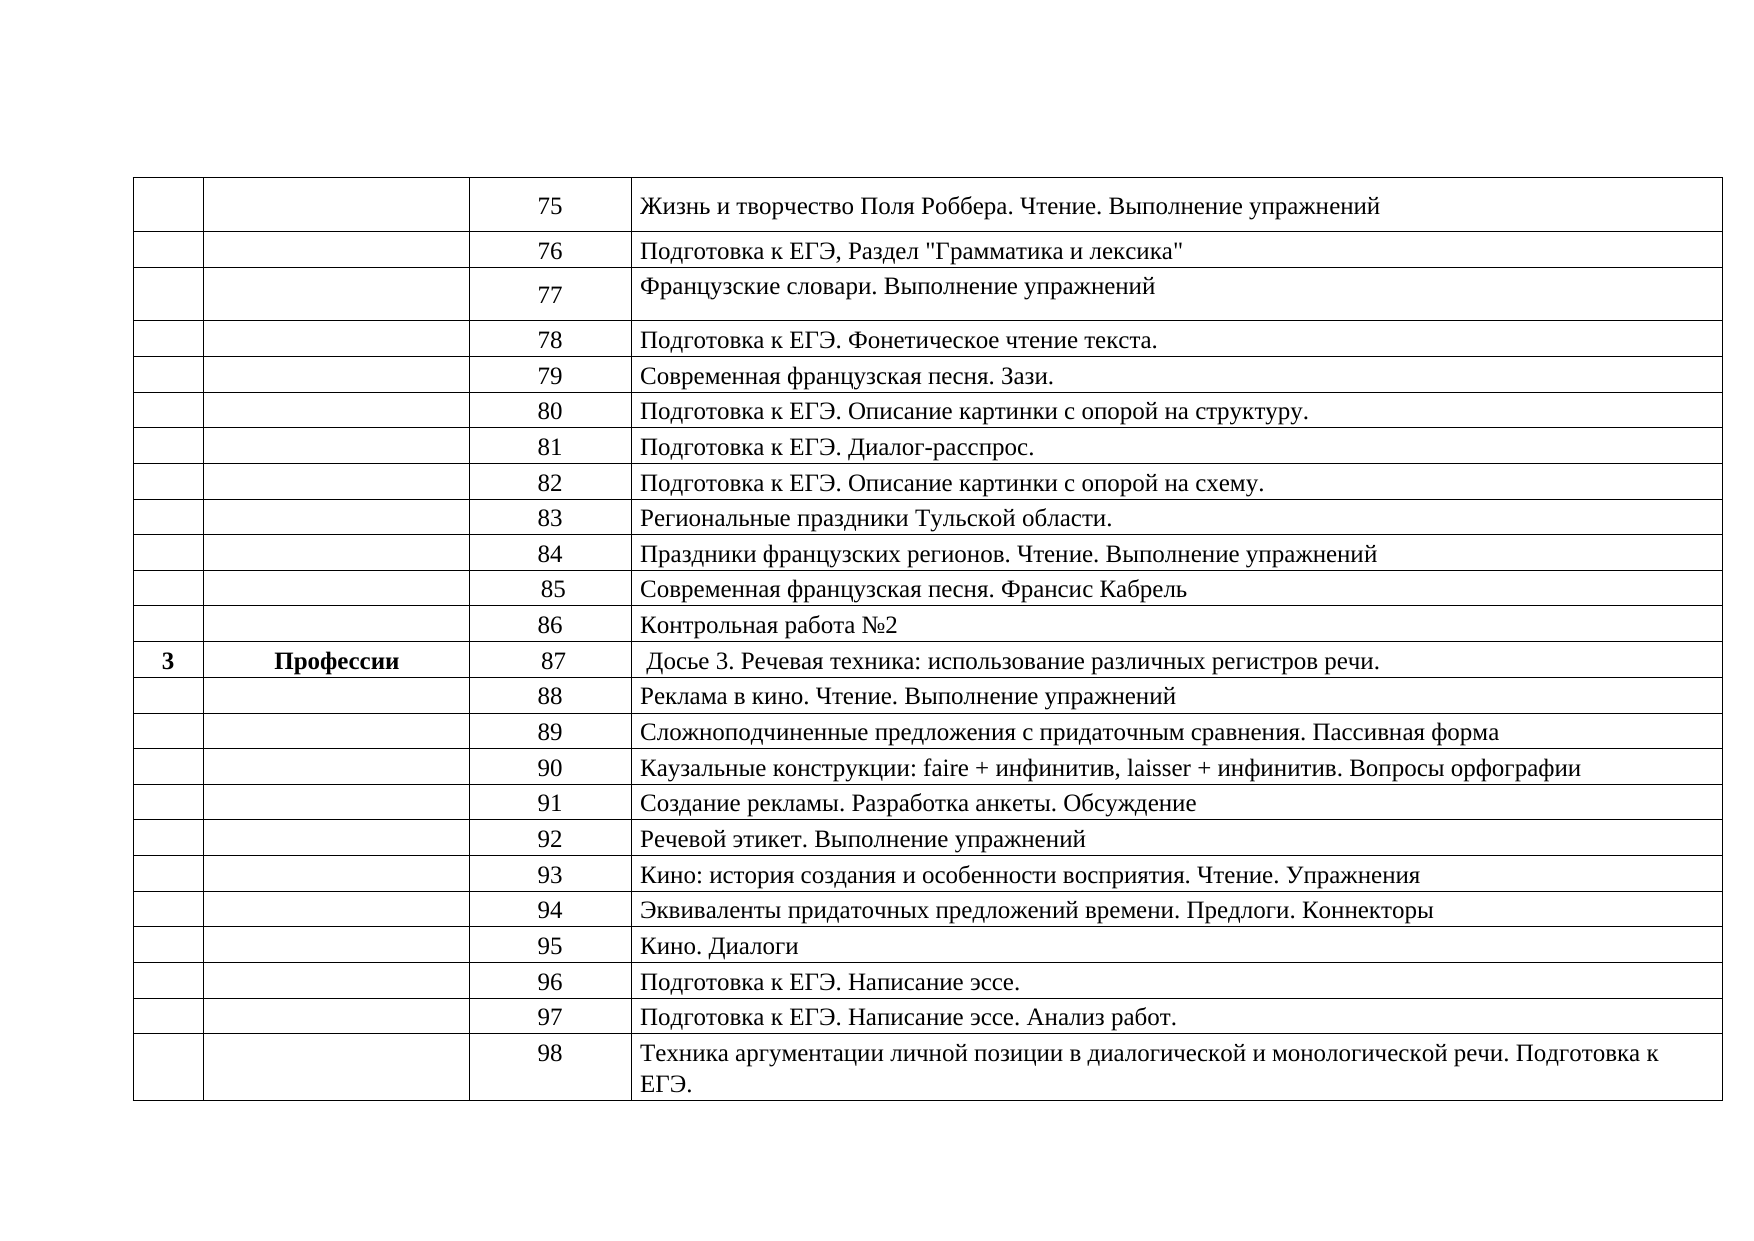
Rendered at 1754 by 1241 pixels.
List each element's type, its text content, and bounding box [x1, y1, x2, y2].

table_cell 82 [470, 464, 631, 498]
table_cell [204, 357, 469, 392]
table_cell [134, 749, 203, 784]
table_cell Контрольная работа №2 [632, 606, 1722, 641]
table_cell Техника аргументации личной позиции в диалогической и монологической речи. Подготовка к ЕГЭ. [632, 1034, 1722, 1100]
table_cell 88 [470, 678, 631, 712]
table_cell 87 [470, 642, 631, 677]
table_cell Подготовка к ЕГЭ. Фонетическое чтение текста. [632, 321, 1722, 356]
table_cell 89 [470, 714, 631, 748]
table_cell 81 [470, 428, 631, 463]
table_cell [134, 268, 203, 320]
table_cell [134, 785, 203, 819]
table_cell [134, 714, 203, 748]
table_cell Подготовка к ЕГЭ, Раздел "Грамматика и лексика" [632, 232, 1722, 267]
table_cell [204, 678, 469, 712]
table_cell Региональные праздники Тульской области. [632, 500, 1722, 534]
table_cell 95 [470, 927, 631, 962]
table_cell 94 [470, 892, 631, 926]
table_cell Подготовка к ЕГЭ. Написание эссе. Анализ работ. [632, 999, 1722, 1033]
table_cell 85 [470, 571, 631, 605]
table_cell [134, 963, 203, 997]
table_cell [204, 393, 469, 427]
table_cell [134, 500, 203, 534]
table_cell 98 [470, 1034, 631, 1100]
table_cell [204, 749, 469, 784]
table_cell [204, 927, 469, 962]
table_cell [204, 892, 469, 926]
table_cell [134, 321, 203, 356]
table_cell 97 [470, 999, 631, 1033]
table_cell [134, 178, 203, 231]
table_cell Подготовка к ЕГЭ. Описание картинки с опорой на схему. [632, 464, 1722, 498]
table_cell [204, 1034, 469, 1100]
table_cell [134, 1034, 203, 1100]
table_cell 84 [470, 535, 631, 570]
table_cell [204, 999, 469, 1033]
table_cell [134, 999, 203, 1033]
table_cell 90 [470, 749, 631, 784]
table_cell [204, 535, 469, 570]
table_cell Кино: история создания и особенности восприятия. Чтение. Упражнения [632, 856, 1722, 891]
table_cell 3 [134, 642, 203, 677]
table_cell 75 [470, 178, 631, 231]
table_cell [134, 393, 203, 427]
table_cell [204, 464, 469, 498]
table_cell [204, 232, 469, 267]
table_cell Подготовка к ЕГЭ. Написание эссе. [632, 963, 1722, 997]
table_cell Жизнь и творчество Поля Роббера. Чтение. Выполнение упражнений [632, 178, 1722, 231]
table_cell [204, 500, 469, 534]
table_cell 79 [470, 357, 631, 392]
table_cell Подготовка к ЕГЭ. Диалог-расспрос. [632, 428, 1722, 463]
table_cell [204, 428, 469, 463]
table_cell [204, 785, 469, 819]
table_cell [204, 321, 469, 356]
table_cell Современная французская песня. Франсис Кабрель [632, 571, 1722, 605]
table_cell Реклама в кино. Чтение. Выполнение упражнений [632, 678, 1722, 712]
table_cell 93 [470, 856, 631, 891]
table_cell [134, 820, 203, 855]
table_cell [204, 714, 469, 748]
table_cell Сложноподчиненные предложения с придаточным сравнения. Пассивная форма [632, 714, 1722, 748]
table_cell 92 [470, 820, 631, 855]
table_cell [134, 606, 203, 641]
table_cell Профессии [204, 642, 469, 677]
table_cell Речевой этикет. Выполнение упражнений [632, 820, 1722, 855]
table_cell 76 [470, 232, 631, 267]
table_cell [134, 892, 203, 926]
table_cell 83 [470, 500, 631, 534]
table_cell Кино. Диалоги [632, 927, 1722, 962]
table_cell [134, 571, 203, 605]
table_cell 80 [470, 393, 631, 427]
table_cell [134, 927, 203, 962]
table_cell [134, 357, 203, 392]
table_cell Эквиваленты придаточных предложений времени. Предлоги. Коннекторы [632, 892, 1722, 926]
table_cell [204, 178, 469, 231]
table_cell Досье 3. Речевая техника: использование различных регистров речи. [632, 642, 1722, 677]
table_cell [204, 606, 469, 641]
table_cell [134, 856, 203, 891]
table_cell Современная французская песня. Зази. [632, 357, 1722, 392]
table_cell 91 [470, 785, 631, 819]
table_cell [204, 820, 469, 855]
table_cell 96 [470, 963, 631, 997]
table_cell [134, 428, 203, 463]
table_cell [204, 963, 469, 997]
table_cell [204, 268, 469, 320]
table_cell [204, 571, 469, 605]
table_cell Каузальные конструкции: faire + инфинитив, laisser + инфинитив. Вопросы орфографии [632, 749, 1722, 784]
table_cell [134, 535, 203, 570]
table_cell Французские словари. Выполнение упражнений [632, 268, 1722, 320]
table_cell [134, 464, 203, 498]
table_cell 78 [470, 321, 631, 356]
table_cell [204, 856, 469, 891]
table_cell 86 [470, 606, 631, 641]
table_cell Создание рекламы. Разработка анкеты. Обсуждение [632, 785, 1722, 819]
table_cell Подготовка к ЕГЭ. Описание картинки с опорой на структуру. [632, 393, 1722, 427]
table_cell [134, 678, 203, 712]
table_cell 77 [470, 268, 631, 320]
table_cell Праздники французских регионов. Чтение. Выполнение упражнений [632, 535, 1722, 570]
table_cell [134, 232, 203, 267]
